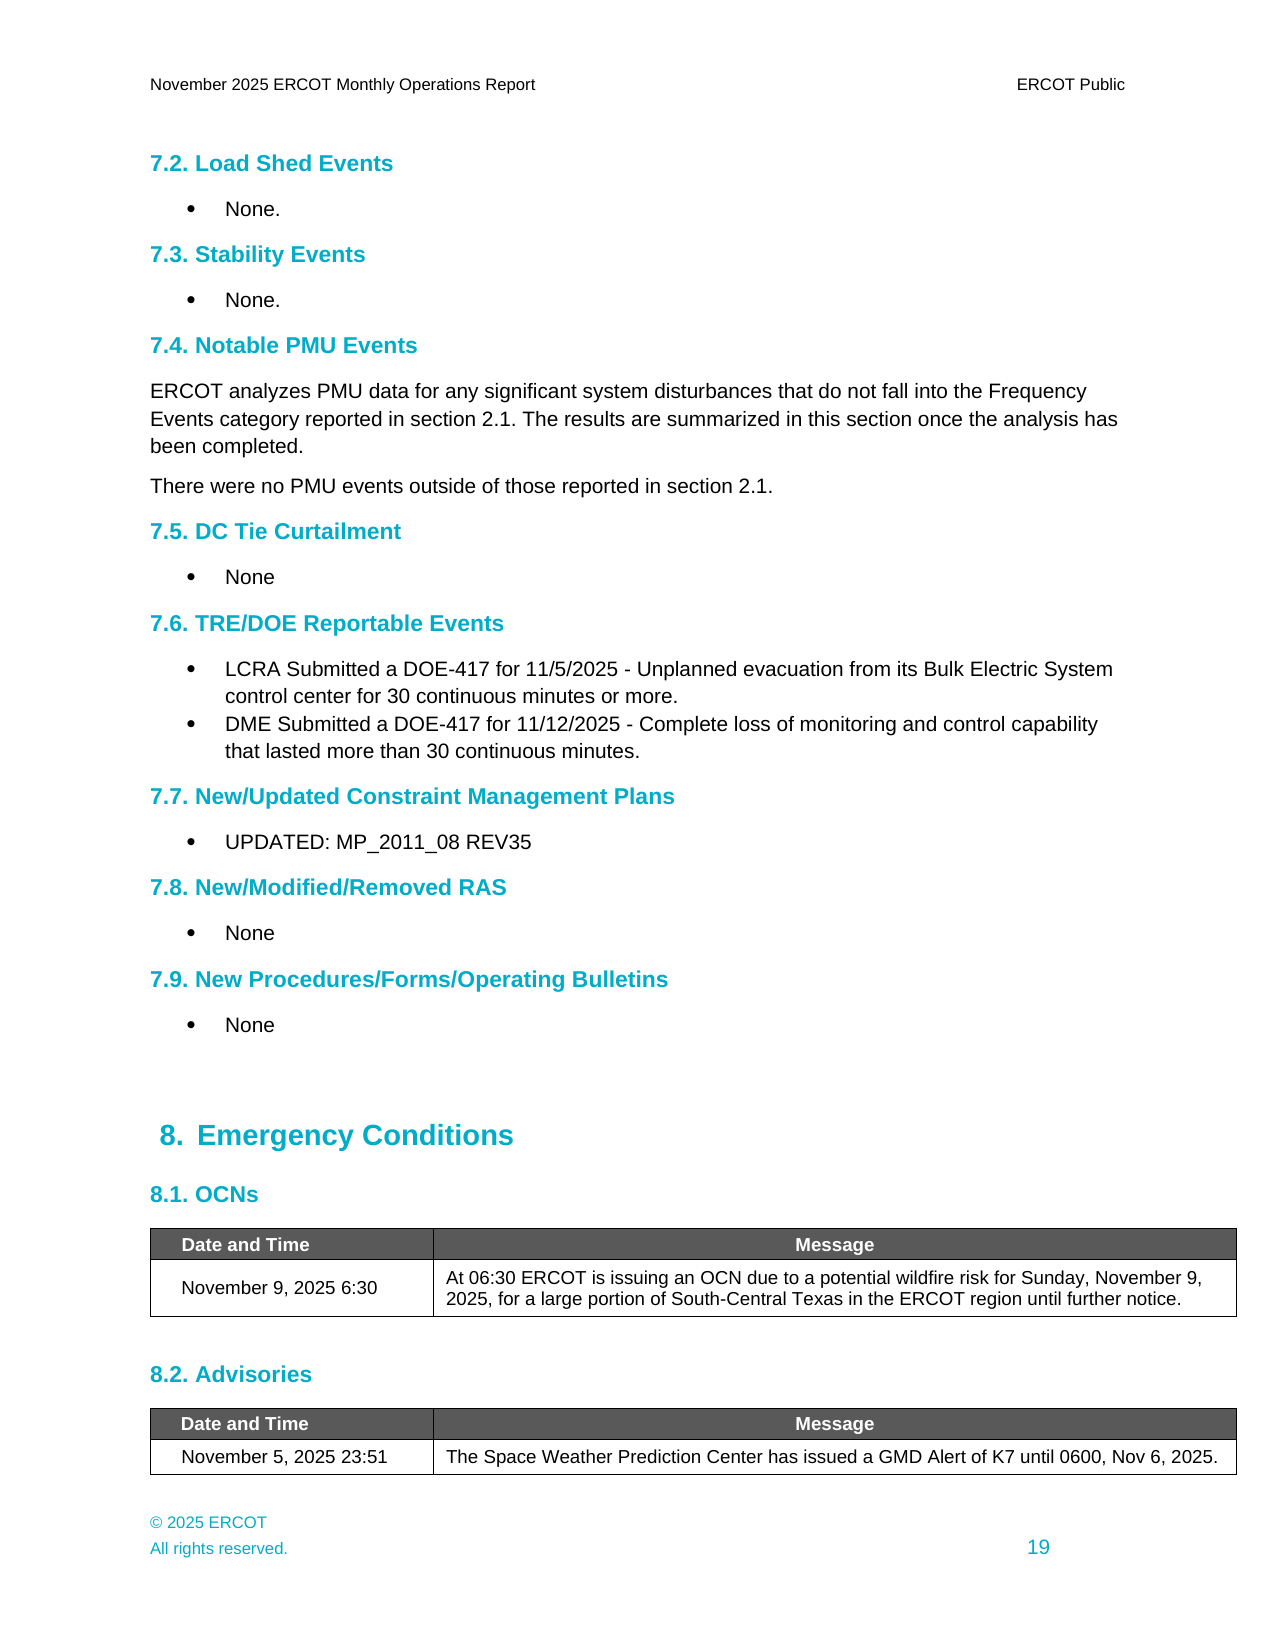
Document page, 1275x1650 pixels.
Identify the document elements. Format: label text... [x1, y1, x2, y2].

subtitle New/Modified/Removed RAS [150, 874, 1125, 901]
subtitle New Procedures/Forms/Operating Bulletins [150, 966, 1125, 992]
subtitle Advisories [150, 1361, 1125, 1387]
table_cell November 5, 2025 23:51 [151, 1440, 433, 1474]
list None. [187, 197, 1125, 221]
subtitle OCNs [150, 1181, 1125, 1208]
table_header Message [434, 1409, 1236, 1439]
table_cell At 06:30 ERCOT is issuing an OCN due to a potential wildfire risk for Sunday, November 9, 2025, for a large portion of South-Central Texas in the ERCOT region until further notice. [434, 1260, 1236, 1316]
table_header Message [434, 1229, 1236, 1259]
subtitle TRE/DOE Reportable Events [150, 609, 1125, 636]
list LCRA Submitted a DOE-417 for 11/5/2025 - Unplanned evacuation from its Bulk Electric System control center for 30 continuous minutes or more. [187, 656, 1125, 708]
table_header Date and Time [151, 1229, 433, 1259]
list UPDATED: MP_2011_08 REV35 [187, 830, 1125, 854]
list None [187, 565, 1125, 589]
subtitle Stability Events [150, 241, 1125, 267]
list None [187, 921, 1125, 945]
subtitle Notable PMU Events [150, 332, 1125, 359]
text ERCOT analyzes PMU data for any significant system disturbances that do not fall into the Frequency Events category reported in section 2.1. The results are summarized in this section once the analysis has been completed. [150, 379, 1125, 458]
subtitle Emergency Conditions [159, 1118, 1125, 1151]
list DME Submitted a DOE-417 for 11/12/2025 - Complete loss of monitoring and control capability that lasted more than 30 continuous minutes. [187, 711, 1125, 763]
table_cell The Space Weather Prediction Center has issued a GMD Alert of K7 until 0600, Nov 6, 2025. [434, 1440, 1236, 1474]
text There were no PMU events outside of those reported in section 2.1. [150, 474, 1125, 498]
table_header Date and Time [151, 1409, 433, 1439]
subtitle New/Updated Constraint Management Plans [150, 783, 1125, 809]
subtitle Load Shed Events [150, 150, 1125, 176]
subtitle DC Tie Curtailment [150, 518, 1125, 545]
table_cell November 9, 2025 6:30 [151, 1260, 433, 1316]
list None [187, 1012, 1125, 1036]
list None. [187, 288, 1125, 312]
